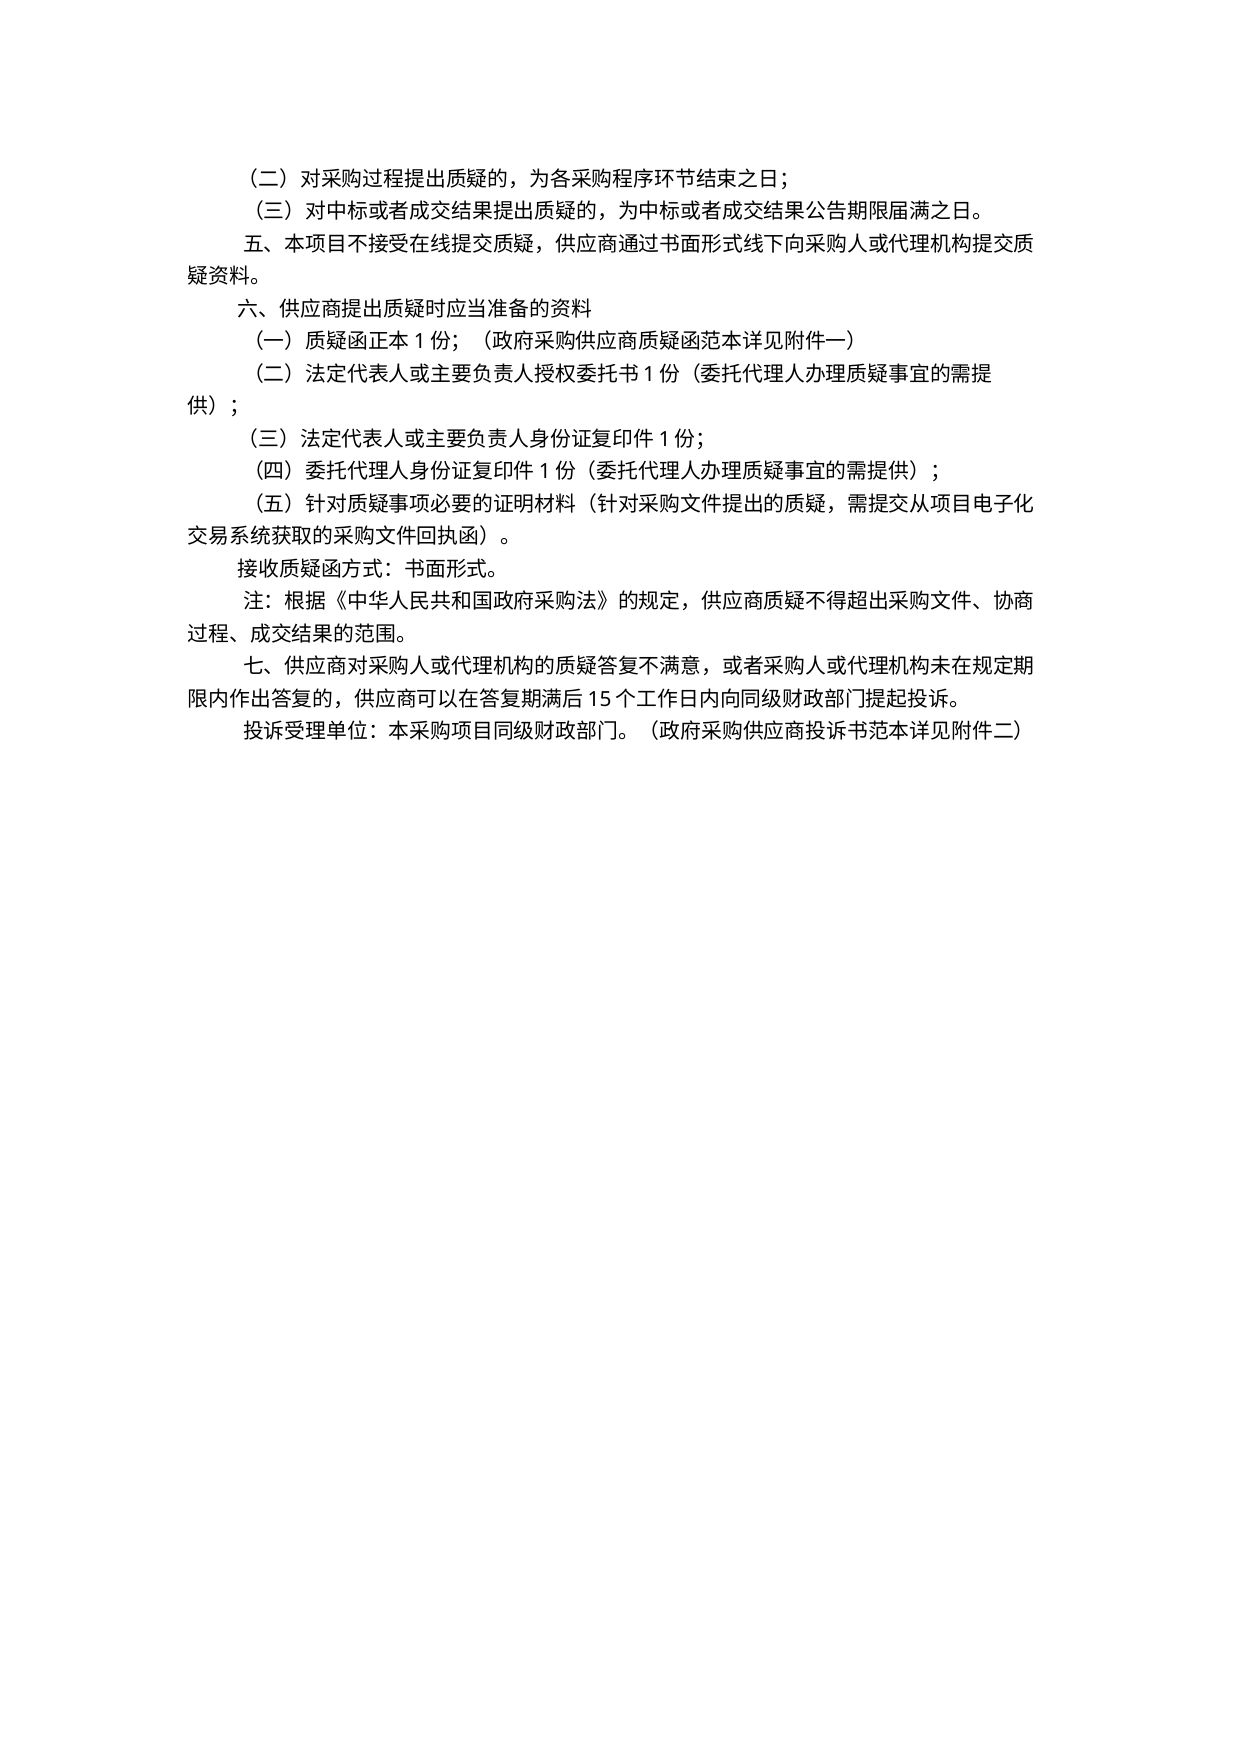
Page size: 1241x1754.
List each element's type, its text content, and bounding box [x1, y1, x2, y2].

text 七、供应商对采购人或代理机构的质疑答复不满意，或者采购人或代理机构未在规定期限内作出答复的，供应商可以在答复期满后15个工作日内向同级财政部门提起投诉。 [187, 649, 1053, 714]
text 注：根据《中华人民共和国政府采购法》的规定，供应商质疑不得超出采购文件、协商过程、成交结果的范围。 [187, 584, 1053, 649]
text （四）委托代理人身份证复印件1份（委托代理人办理质疑事宜的需提供）； [187, 454, 1053, 487]
text （三）对中标或者成交结果提出质疑的，为中标或者成交结果公告期限届满之日。 [187, 194, 1053, 227]
text （一）质疑函正本1份；（政府采购供应商质疑函范本详见附件一） [187, 324, 1053, 357]
text （二）法定代表人或主要负责人授权委托书1份（委托代理人办理质疑事宜的需提供）； [187, 357, 1053, 422]
text 接收质疑函方式：书面形式。 [187, 552, 1053, 584]
text 五、本项目不接受在线提交质疑，供应商通过书面形式线下向采购人或代理机构提交质疑资料。 [187, 227, 1053, 292]
text （五）针对质疑事项必要的证明材料（针对采购文件提出的质疑，需提交从项目电子化交易系统获取的采购文件回执函）。 [187, 487, 1053, 552]
text 投诉受理单位：本采购项目同级财政部门。（政府采购供应商投诉书范本详见附件二） [187, 714, 1053, 747]
text （三）法定代表人或主要负责人身份证复印件1份； [187, 422, 1053, 454]
text （二）对采购过程提出质疑的，为各采购程序环节结束之日； [187, 162, 1053, 194]
text 六、供应商提出质疑时应当准备的资料 [187, 292, 1053, 324]
